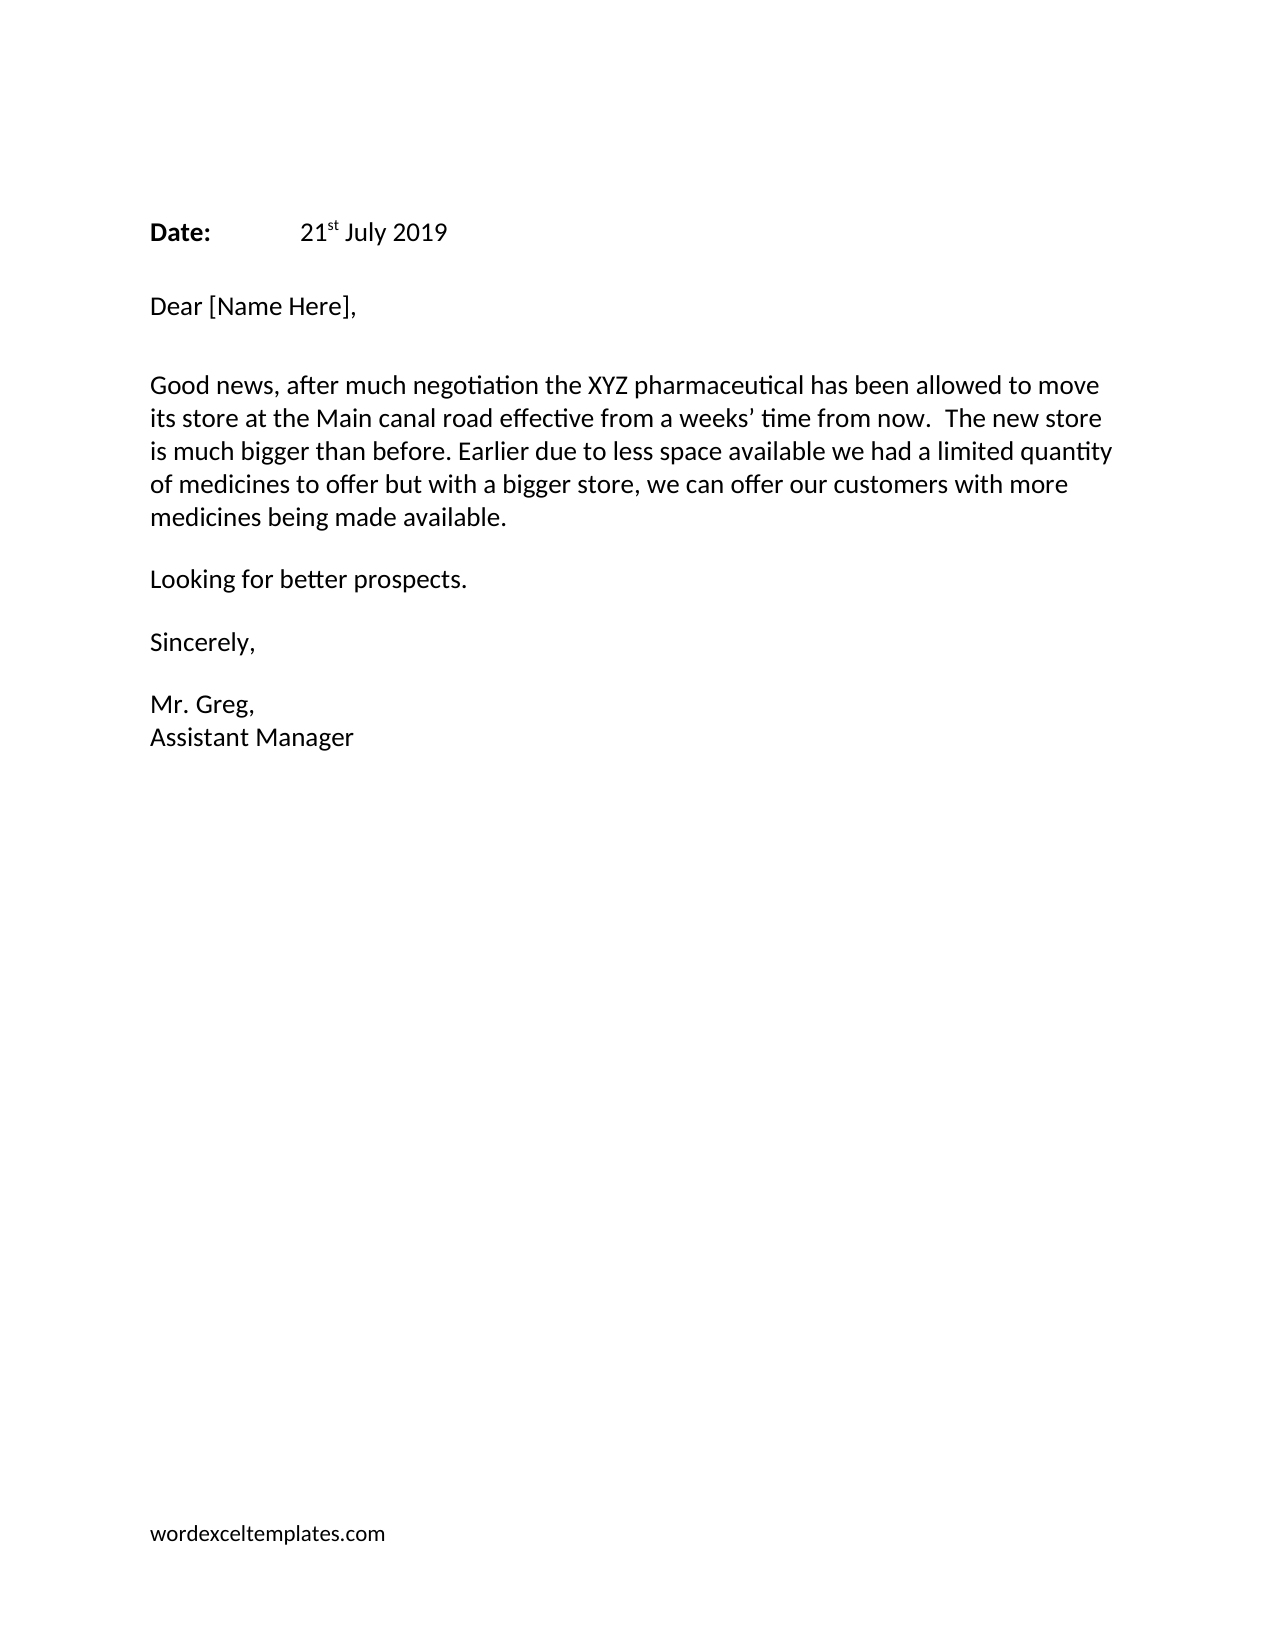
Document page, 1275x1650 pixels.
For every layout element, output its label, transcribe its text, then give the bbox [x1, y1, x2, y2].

text Sincerely, [150, 625, 1125, 658]
text Date: 21st July 2019 [150, 215, 1125, 248]
text Assistant Manager [150, 720, 1125, 753]
text Mr. Greg, [150, 687, 1125, 720]
text Good news, after much negotiation the XYZ pharmaceutical has been allowed to move its store at the Main canal road effective from a weeks’ time from now. The new store is much bigger than before. Earlier due to less space available we had a limited quantity of medicines to offer but with a bigger store, we can offer our customers with more medicines being made available. [150, 368, 1125, 533]
text Dear [Name Here], [150, 289, 1125, 323]
text Looking for better prospects. [150, 562, 1125, 596]
